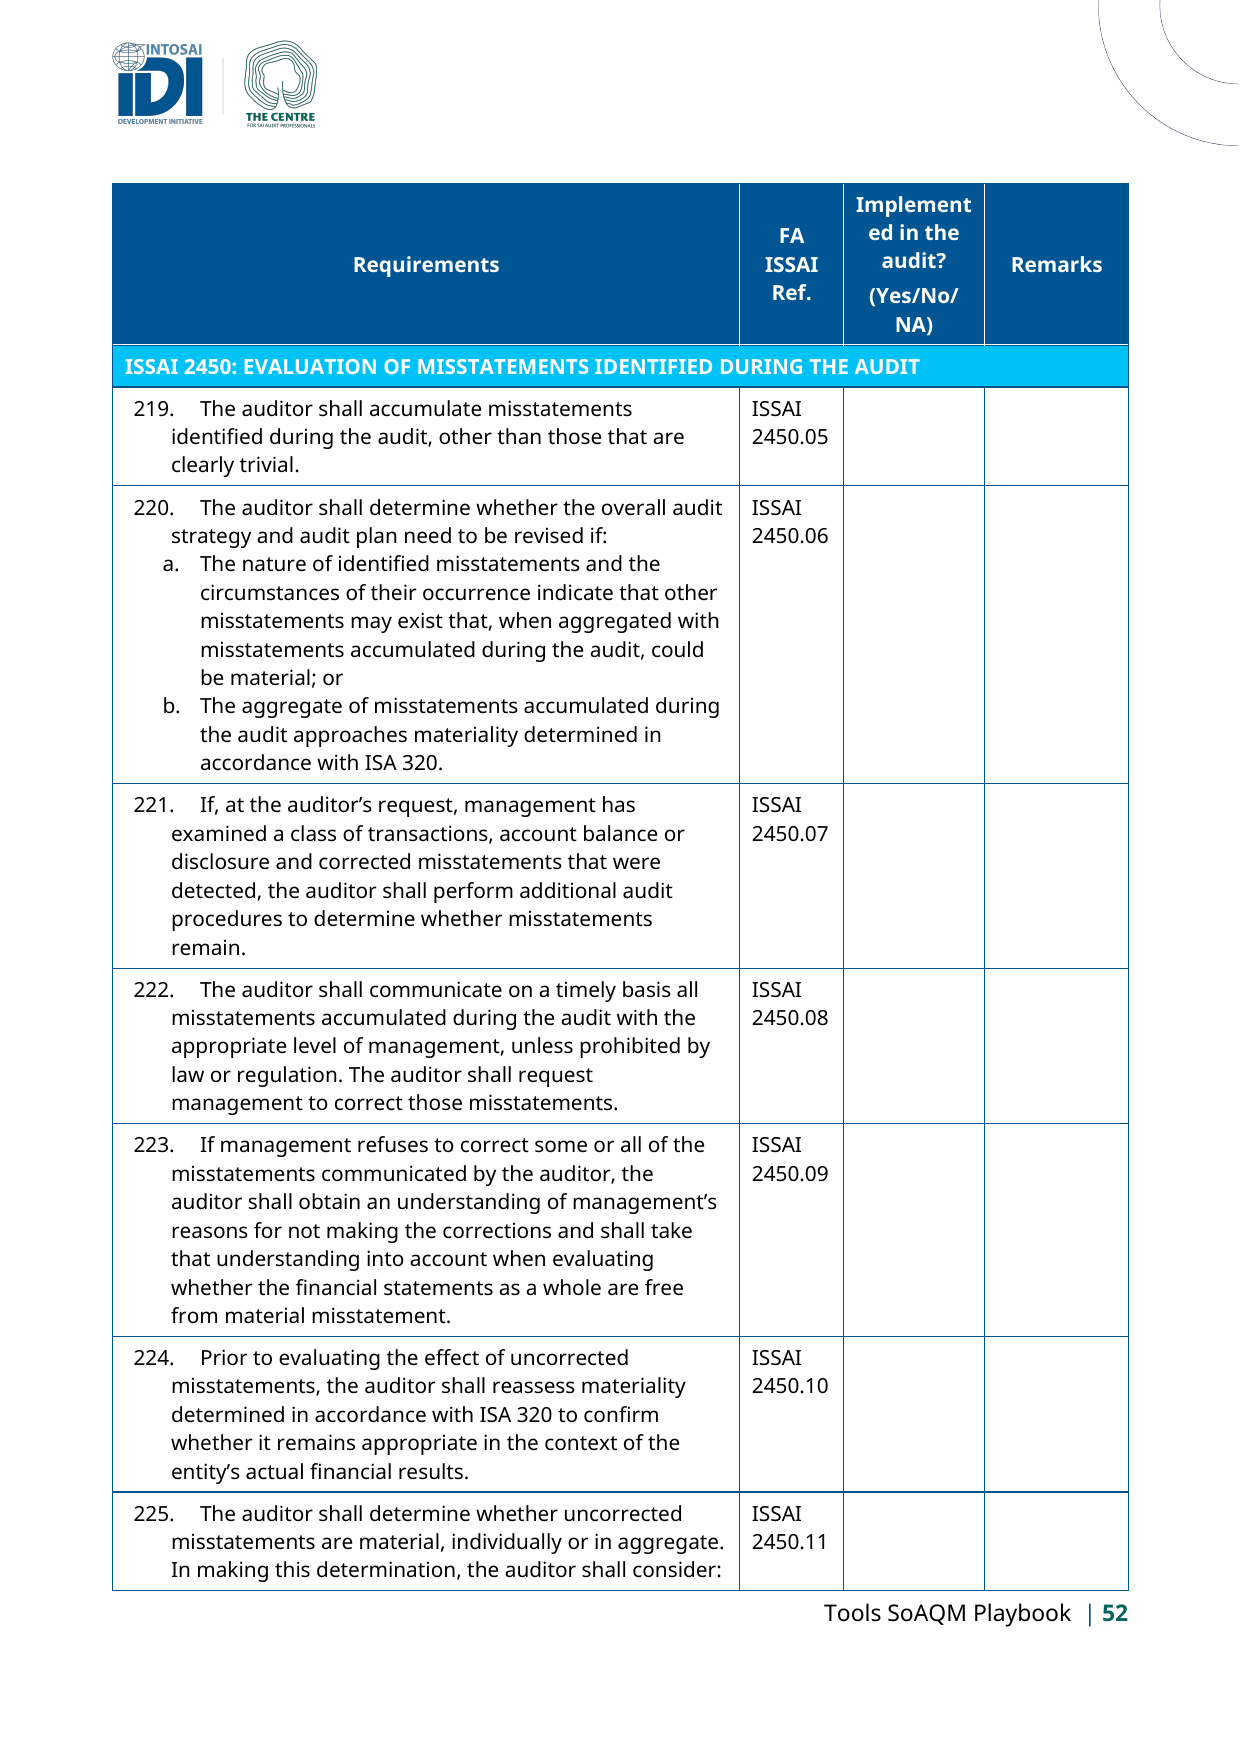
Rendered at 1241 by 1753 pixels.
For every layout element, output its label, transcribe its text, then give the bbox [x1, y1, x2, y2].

table_cell [985, 1337, 1128, 1491]
table_cell ISSAI 2450: EVALUATION OF MISSTATEMENTS IDENTIFIED DURING THE AUDIT [113, 346, 1128, 386]
table_cell ISSAI 2450.06 [740, 486, 843, 783]
table_cell If management refuses to correct some or all of the misstatements communicated by the auditor, the auditor shall obtain an understanding of management’s reasons for not making the corrections and shall take that understanding into account when evaluating whether the financial statements as a whole are free from material misstatement. [113, 1124, 739, 1336]
table_cell [844, 784, 984, 967]
table_cell ISSAI 2450.07 [740, 784, 843, 967]
table_cell If, at the auditor’s request, management has examined a class of transactions, account balance or disclosure and corrected misstatements that were detected, the auditor shall perform additional audit procedures to determine whether misstatements remain. [113, 784, 739, 967]
table_cell The auditor shall communicate on a timely basis all misstatements accumulated during the audit with the appropriate level of management, unless prohibited by law or regulation. The auditor shall request management to correct those misstatements. [113, 969, 739, 1123]
table_cell [985, 486, 1128, 783]
table_cell [985, 784, 1128, 967]
table_cell ISSAI 2450.09 [740, 1124, 843, 1336]
table_header Requirements [113, 184, 739, 344]
table_cell [844, 486, 984, 783]
table_cell [844, 1493, 984, 1590]
table_cell [985, 388, 1128, 485]
table_cell ISSAI 2450.08 [740, 969, 843, 1123]
table_cell [985, 1493, 1128, 1590]
table_cell [844, 969, 984, 1123]
table_cell [985, 1124, 1128, 1336]
table_cell The auditor shall determine whether the overall audit strategy and audit plan need to be revised if: The nature of identified misstatements and the circumstances of their occurrence indicate that other misstatements may exist that, when aggregated with misstatements accumulated during the audit, could be material; or The aggregate of misstatements accumulated during the audit approaches materiality determined in accordance with ISA 320. [113, 486, 739, 783]
table_cell [844, 388, 984, 485]
table_cell [844, 1124, 984, 1336]
table_cell The auditor shall accumulate misstatements identified during the audit, other than those that are clearly trivial. [113, 388, 739, 485]
table_cell ISSAI 2450.11 [740, 1493, 843, 1590]
table_header FA ISSAI Ref. [740, 184, 843, 344]
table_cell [113, 1493, 739, 1590]
table_cell [985, 969, 1128, 1123]
table_cell ISSAI 2450.05 [740, 388, 843, 485]
picture [238, 39, 323, 129]
table_header Remarks [985, 184, 1128, 344]
picture [112, 38, 205, 131]
table_cell Prior to evaluating the effect of uncorrected misstatements, the auditor shall reassess materiality determined in accordance with ISA 320 to confirm whether it remains appropriate in the context of the entity’s actual financial results. [113, 1337, 739, 1491]
table_cell [844, 1337, 984, 1491]
table_header Implemented in the audit? (Yes/No/NA) [844, 184, 984, 344]
table_cell ISSAI 2450.10 [740, 1337, 843, 1491]
